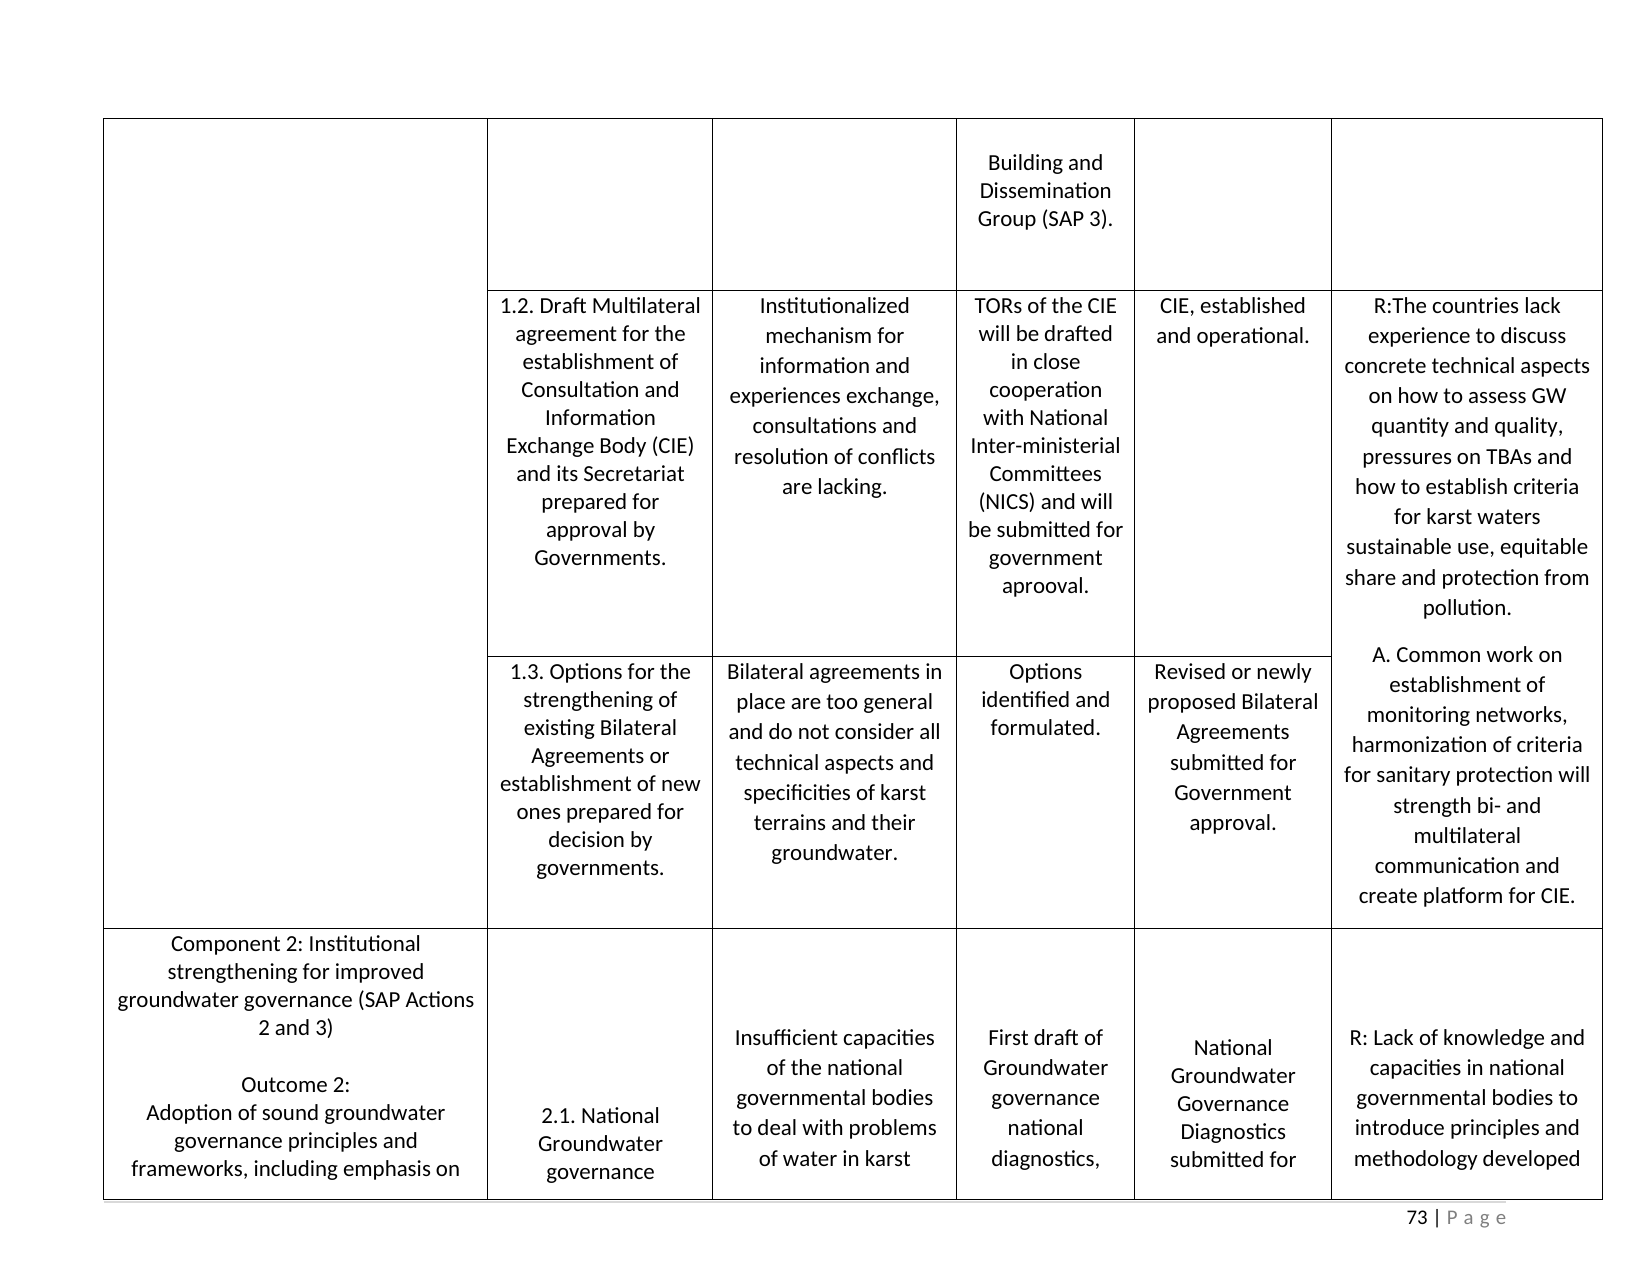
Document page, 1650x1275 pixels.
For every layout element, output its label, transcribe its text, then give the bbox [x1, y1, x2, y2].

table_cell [957, 119, 1134, 290]
table_cell CIE, established and operational. [1135, 291, 1331, 656]
table_cell Institutionalized mechanism for information and experiences exchange, consultations and resolution of conflicts are lacking. [713, 291, 956, 656]
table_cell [713, 119, 956, 290]
table_cell TORs of the CIE will be drafted in close cooperation with National Inter-ministerial Committees (NICS) and will be submitted for government aprooval. [957, 291, 1134, 656]
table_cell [104, 929, 487, 1199]
table_cell Bilateral agreements in place are too general and do not consider all technical aspects and specificities of karst terrains and their groundwater. [713, 657, 956, 928]
table_cell 1.3. Options for the strengthening of existing Bilateral Agreements or establishment of new ones prepared for decision by governments. [488, 657, 712, 928]
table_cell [1332, 119, 1602, 290]
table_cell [1135, 119, 1331, 290]
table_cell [104, 119, 487, 928]
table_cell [713, 929, 956, 1199]
table_cell Options identified and formulated. [957, 657, 1134, 928]
table_cell 1.2. Draft Multilateral agreement for the establishment of Consultation and Information Exchange Body (CIE) and its Secretariat prepared for approval by Governments. [488, 291, 712, 656]
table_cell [1332, 929, 1602, 1199]
table_cell Revised or newly proposed Bilateral Agreements submitted for Government approval. [1135, 657, 1331, 928]
table_cell R:The countries lack experience to discuss concrete technical aspects on how to assess GW quantity and quality, pressures on TBAs and how to establish criteria for karst waters sustainable use, equitable share and protection from pollution. A. Common work on establishment of monitoring networks, harmonization of criteria for sanitary protection will strength bi- and multilateral communication and create platform for CIE. [1332, 291, 1602, 928]
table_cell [488, 929, 712, 1199]
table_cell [957, 929, 1134, 1199]
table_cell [1135, 929, 1331, 1199]
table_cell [488, 119, 712, 290]
